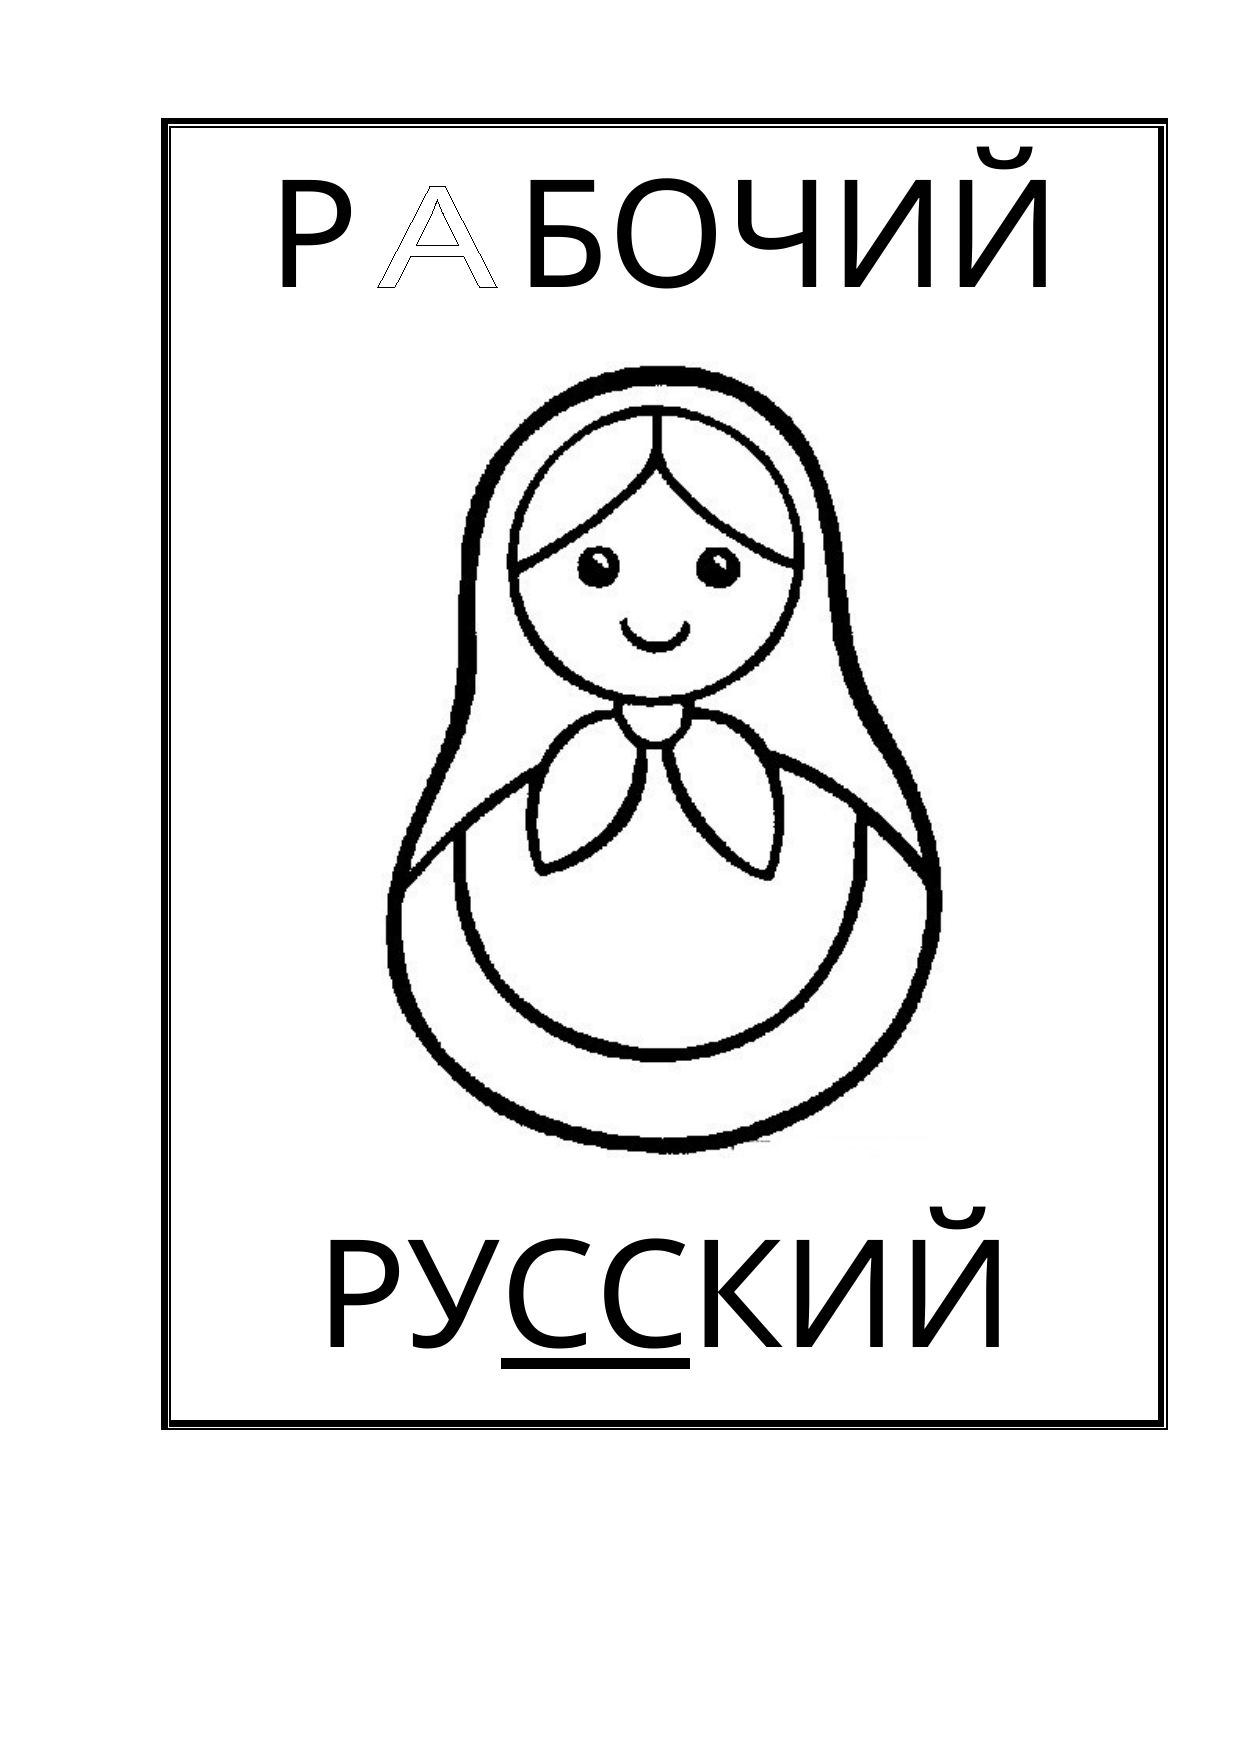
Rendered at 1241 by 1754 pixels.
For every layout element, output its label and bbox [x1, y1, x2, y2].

picture [380, 361, 948, 1158]
table_header [171, 128, 1158, 1420]
